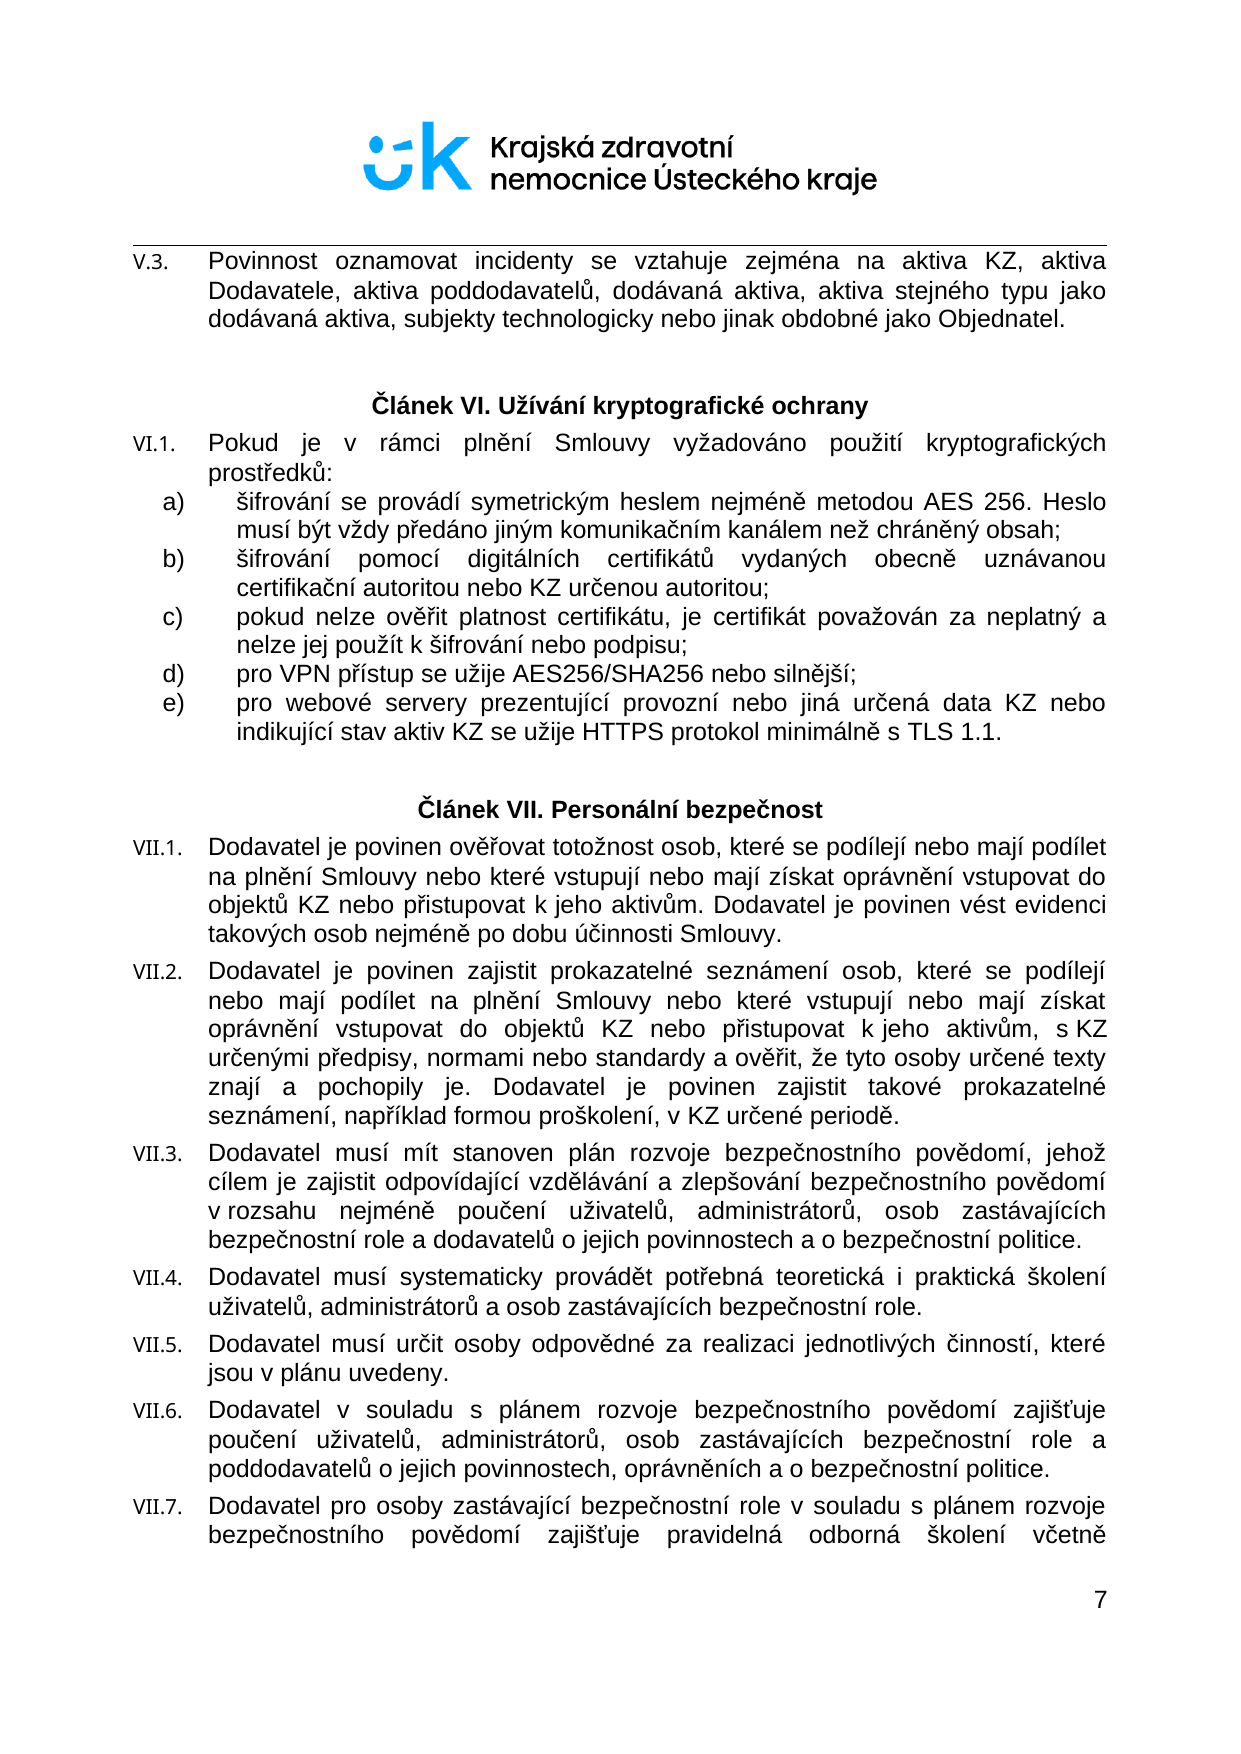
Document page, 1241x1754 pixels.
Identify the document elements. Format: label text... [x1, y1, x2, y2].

text Pokud je v rámci plnění Smlouvy vyžadováno použití kryptografických prostředků: [133, 428, 1107, 486]
text Dodavatel musí systematicky provádět potřebná teoretická i praktická školení uživatelů, administrátorů a osob zastávajících bezpečnostní role. [133, 1262, 1107, 1320]
text šifrování se provádí symetrickým heslem nejméně metodou AES 256. Heslo musí být vždy předáno jiným komunikačním kanálem než chráněný obsah; [162, 486, 1107, 544]
text pokud nelze ověřit platnost certifikátu, je certifikát považován za neplatný a nelze jej použít k šifrování nebo podpisu; [162, 601, 1107, 659]
text Dodavatel musí určit osoby odpovědné za realizaci jednotlivých činností, které jsou v plánu uvedeny. [133, 1328, 1107, 1387]
text Dodavatel musí mít stanoven plán rozvoje bezpečnostního povědomí, jehož cílem je zajistit odpovídající vzdělávání a zlepšování bezpečnostního povědomí v rozsahu nejméně poučení uživatelů, administrátorů, osob zastávajících bezpečnostní role a dodavatelů o jejich povinnostech a o bezpečnostní politice. [133, 1138, 1107, 1253]
subtitle Užívání kryptografické ochrany [133, 391, 1107, 420]
picture [310, 82, 930, 243]
text Dodavatel je povinen ověřovat totožnost osob, které se podílejí nebo mají podílet na plnění Smlouvy nebo které vstupují nebo mají získat oprávnění vstupovat do objektů KZ nebo přistupovat k jeho aktivům. Dodavatel je povinen vést evidenci takových osob nejméně po dobu účinnosti Smlouvy. [133, 832, 1107, 948]
text pro VPN přístup se užije AES256/SHA256 nebo silnější; [162, 659, 1107, 688]
text Dodavatel je povinen zajistit prokazatelné seznámení osob, které se podílejí nebo mají podílet na plnění Smlouvy nebo které vstupují nebo mají získat oprávnění vstupovat do objektů KZ nebo přistupovat k jeho aktivům, s KZ určenými předpisy, normami nebo standardy a ověřit, že tyto osoby určené texty znají a pochopily je. Dodavatel je povinen zajistit takové prokazatelné seznámení, například formou proškolení, v KZ určené periodě. [133, 956, 1107, 1129]
text Povinnost oznamovat incidenty se vztahuje zejména na aktiva KZ, aktiva Dodavatele, aktiva poddodavatelů, dodávaná aktiva, aktiva stejného typu jako dodávaná aktiva, subjekty technologicky nebo jinak obdobné jako Objednatel. [133, 246, 1107, 333]
text šifrování pomocí digitálních certifikátů vydaných obecně uznávanou certifikační autoritou nebo KZ určenou autoritou; [162, 544, 1107, 601]
text pro webové servery prezentující provozní nebo jiná určená data KZ nebo indikující stav aktiv KZ se užije HTTPS protokol minimálně s TLS 1.1. [162, 688, 1107, 745]
subtitle Personální bezpečnost [133, 795, 1107, 823]
text Dodavatel v souladu s plánem rozvoje bezpečnostního povědomí zajišťuje poučení uživatelů, administrátorů, osob zastávajících bezpečnostní role a poddodavatelů o jejich povinnostech, oprávněních a o bezpečnostní politice. [133, 1395, 1107, 1482]
